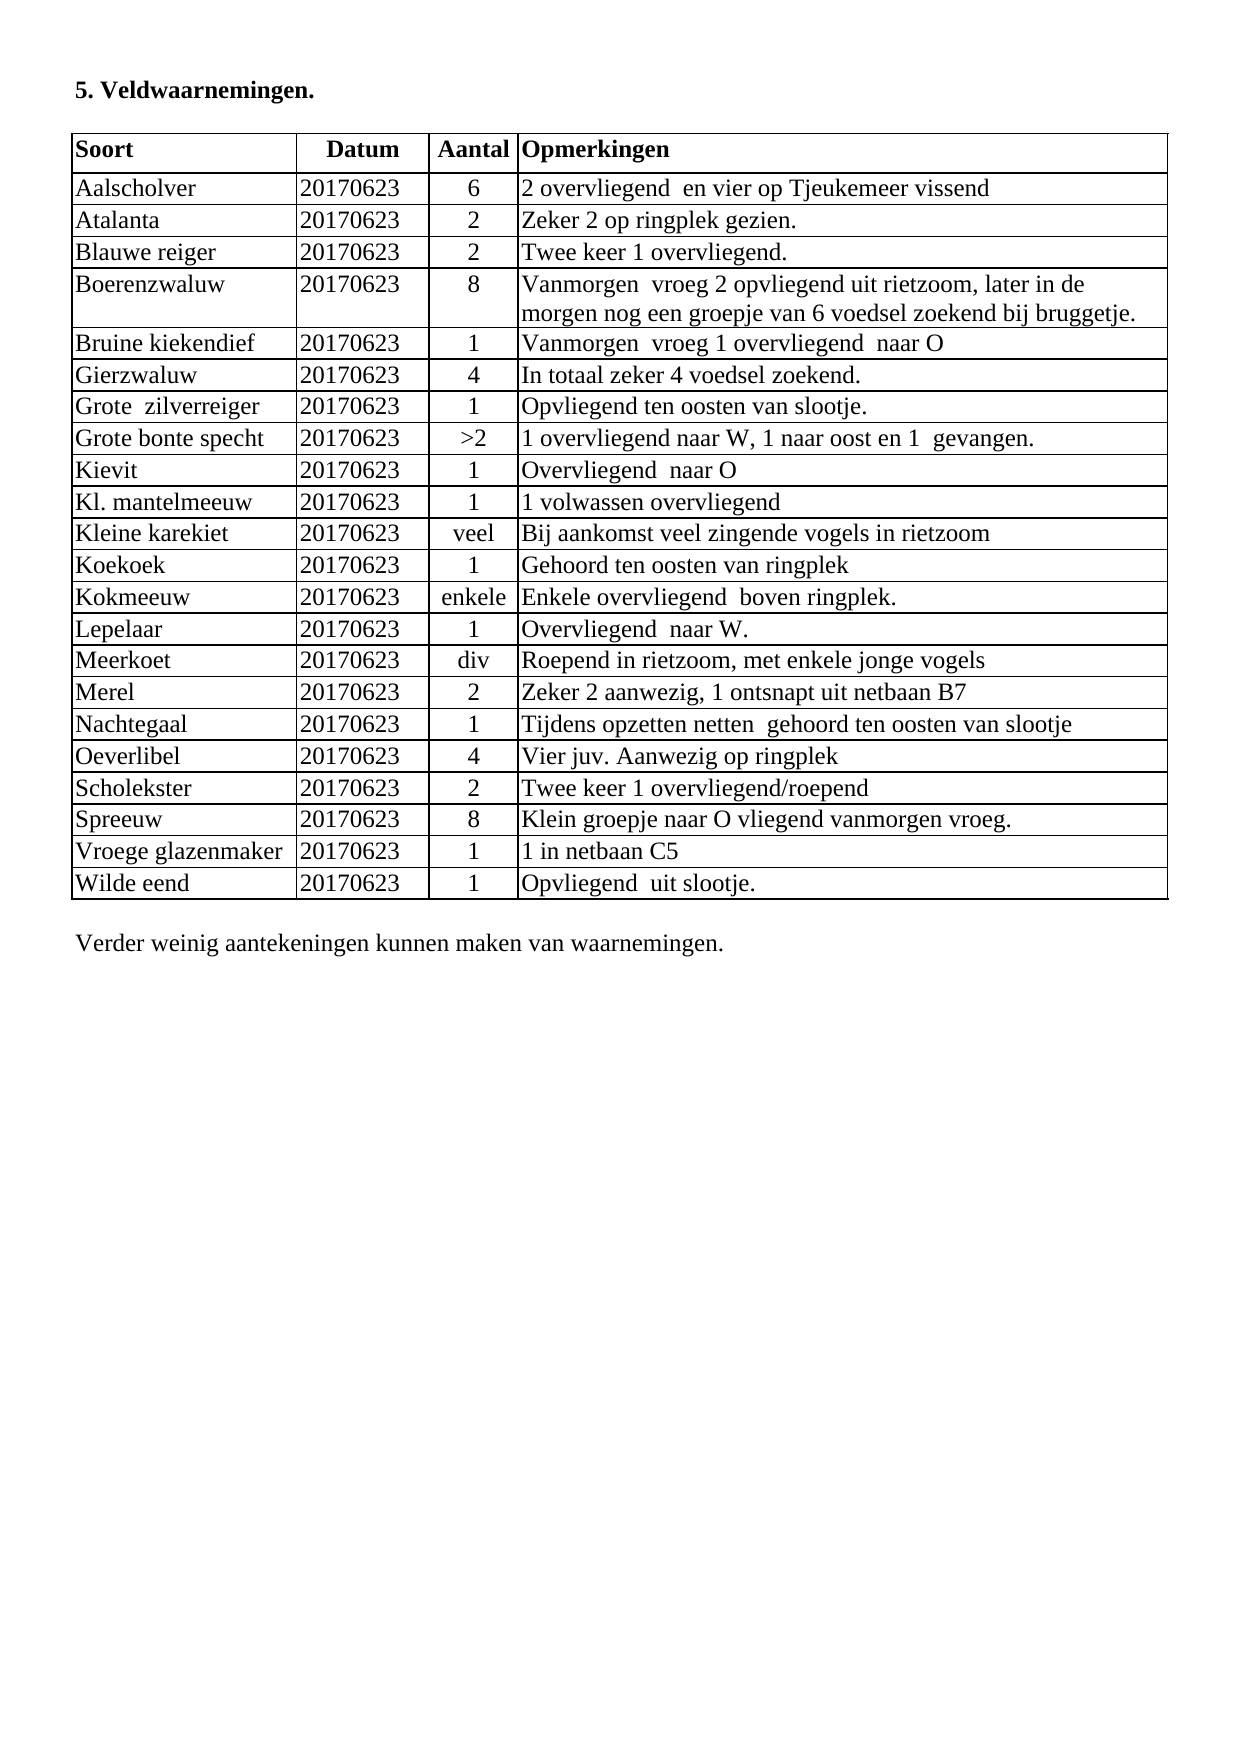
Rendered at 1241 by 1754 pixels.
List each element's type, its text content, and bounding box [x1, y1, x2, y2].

table_cell 20170623 [297, 487, 428, 517]
table_cell Twee keer 1 overvliegend. [519, 237, 1167, 267]
table_cell 20170623 [297, 582, 428, 612]
table_cell Overvliegend naar W. [519, 614, 1167, 644]
table_cell Twee keer 1 overvliegend/roepend [519, 773, 1167, 803]
table_header Opmerkingen [519, 134, 1167, 172]
table_cell 20170623 [297, 455, 428, 485]
text 5. Veldwaarnemingen. [75, 75, 1165, 104]
table_cell Grote zilverreiger [73, 392, 296, 422]
table_cell 20170623 [297, 741, 428, 771]
table_cell 1 [430, 328, 517, 358]
table_cell 20170623 [297, 237, 428, 267]
table_cell Enkele overvliegend boven ringplek. [519, 582, 1167, 612]
table_cell Gierzwaluw [73, 360, 296, 390]
table_cell 8 [430, 805, 517, 835]
table_cell 1 [430, 455, 517, 485]
table_cell 2 overvliegend en vier op Tjeukemeer vissend [519, 174, 1167, 204]
table_cell Kl. mantelmeeuw [73, 487, 296, 517]
table_cell 1 volwassen overvliegend [519, 487, 1167, 517]
table_cell 1 [430, 614, 517, 644]
table_cell Bij aankomst veel zingende vogels in rietzoom [519, 519, 1167, 549]
table_cell 20170623 [297, 519, 428, 549]
table_cell Opvliegend ten oosten van slootje. [519, 392, 1167, 422]
table_cell 6 [430, 174, 517, 204]
table_cell 20170623 [297, 805, 428, 835]
table_cell Wilde eend [73, 868, 296, 898]
table_cell Oeverlibel [73, 741, 296, 771]
table_cell 2 [430, 237, 517, 267]
table_cell 20170623 [297, 328, 428, 358]
table_cell Vroege glazenmaker [73, 836, 296, 866]
table_cell 20170623 [297, 423, 428, 453]
table_cell 20170623 [297, 205, 428, 236]
table_cell enkele [430, 582, 517, 612]
table_cell 20170623 [297, 269, 428, 326]
table_cell 4 [430, 360, 517, 390]
table_cell In totaal zeker 4 voedsel zoekend. [519, 360, 1167, 390]
table_cell 2 [430, 677, 517, 708]
table_cell Kleine karekiet [73, 519, 296, 549]
table_cell 20170623 [297, 392, 428, 422]
table_cell 20170623 [297, 836, 428, 866]
table_cell Zeker 2 op ringplek gezien. [519, 205, 1167, 236]
table_cell 20170623 [297, 360, 428, 390]
table_cell 20170623 [297, 646, 428, 676]
table_cell 1 [430, 709, 517, 739]
table_cell Bruine kiekendief [73, 328, 296, 358]
table_cell 20170623 [297, 677, 428, 708]
table_cell Atalanta [73, 205, 296, 236]
table_cell Kievit [73, 455, 296, 485]
table_cell Overvliegend naar O [519, 455, 1167, 485]
table_cell 1 [430, 836, 517, 866]
table_cell >2 [430, 423, 517, 453]
table_cell Vanmorgen vroeg 2 opvliegend uit rietzoom, later in de morgen nog een groepje van 6 voedsel zoekend bij bruggetje. [519, 269, 1167, 326]
table_cell Opvliegend uit slootje. [519, 868, 1167, 898]
table_cell Boerenzwaluw [73, 269, 296, 326]
table_cell 1 [430, 550, 517, 581]
table_cell Klein groepje naar O vliegend vanmorgen vroeg. [519, 805, 1167, 835]
table_header Aantal [430, 134, 517, 172]
table_cell Zeker 2 aanwezig, 1 ontsnapt uit netbaan B7 [519, 677, 1167, 708]
table_cell Merel [73, 677, 296, 708]
table_cell Grote bonte specht [73, 423, 296, 453]
table_cell 1 [430, 392, 517, 422]
table_cell 2 [430, 205, 517, 236]
table_cell Koekoek [73, 550, 296, 581]
table_cell 4 [430, 741, 517, 771]
table_cell Aalscholver [73, 174, 296, 204]
table_cell 1 in netbaan C5 [519, 836, 1167, 866]
table_cell 1 overvliegend naar W, 1 naar oost en 1 gevangen. [519, 423, 1167, 453]
table_cell Spreeuw [73, 805, 296, 835]
table_cell 20170623 [297, 868, 428, 898]
table_cell Blauwe reiger [73, 237, 296, 267]
table_cell 2 [430, 773, 517, 803]
table_cell Gehoord ten oosten van ringplek [519, 550, 1167, 581]
table_cell Tijdens opzetten netten gehoord ten oosten van slootje [519, 709, 1167, 739]
table_cell 8 [430, 269, 517, 326]
table_cell Roepend in rietzoom, met enkele jonge vogels [519, 646, 1167, 676]
table_cell Nachtegaal [73, 709, 296, 739]
table_cell 20170623 [297, 709, 428, 739]
table_header Datum [297, 134, 428, 172]
table_cell Vier juv. Aanwezig op ringplek [519, 741, 1167, 771]
table_cell Lepelaar [73, 614, 296, 644]
table_cell 20170623 [297, 614, 428, 644]
table_cell veel [430, 519, 517, 549]
table_cell 20170623 [297, 174, 428, 204]
table_cell 1 [430, 868, 517, 898]
text Verder weinig aantekeningen kunnen maken van waarnemingen. [75, 928, 1165, 957]
table_cell 1 [430, 487, 517, 517]
table_cell div [430, 646, 517, 676]
table_cell Vanmorgen vroeg 1 overvliegend naar O [519, 328, 1167, 358]
table_cell 20170623 [297, 550, 428, 581]
table_cell Kokmeeuw [73, 582, 296, 612]
table_header Soort [73, 134, 296, 172]
table_cell Scholekster [73, 773, 296, 803]
table_cell 20170623 [297, 773, 428, 803]
table_cell Meerkoet [73, 646, 296, 676]
